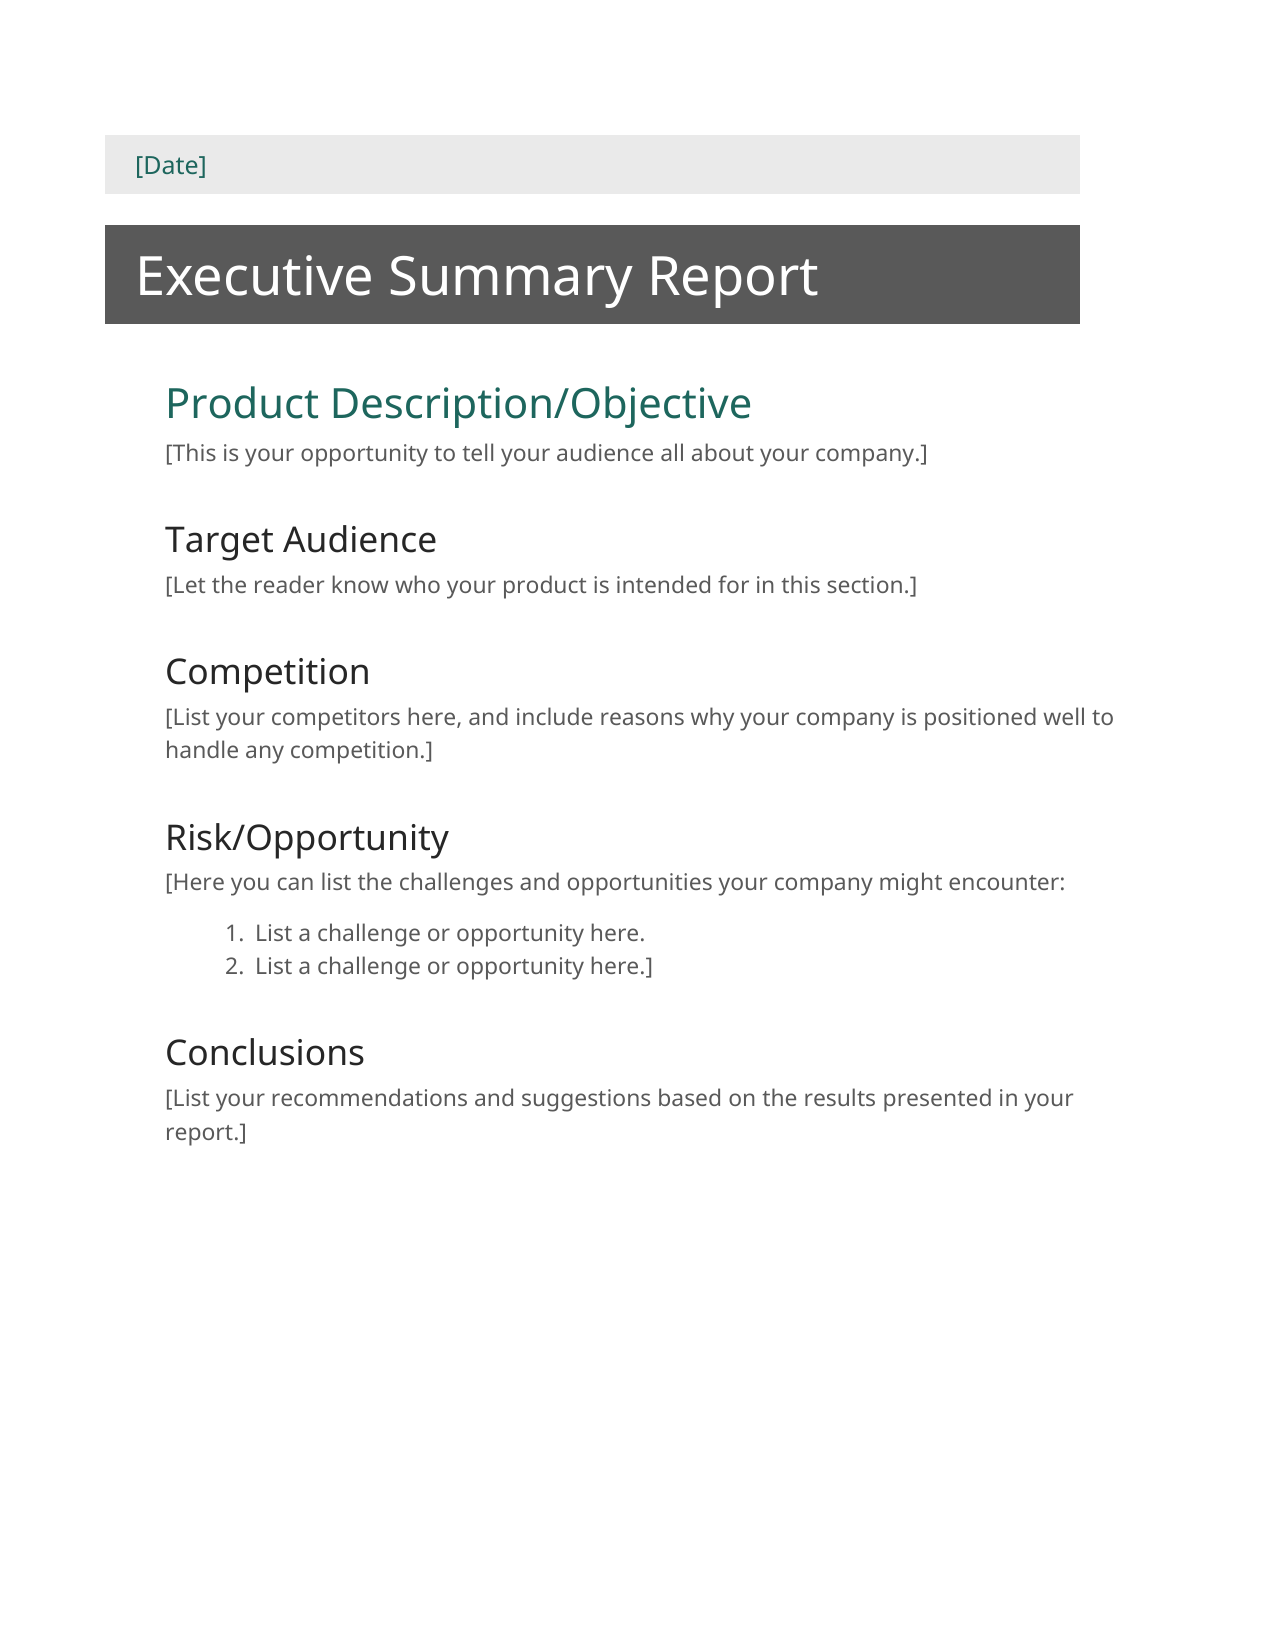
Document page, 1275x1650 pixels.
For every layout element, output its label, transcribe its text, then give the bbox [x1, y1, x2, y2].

list List a challenge or opportunity here. [225, 917, 1140, 948]
text [List your competitors here, and include reasons why your company is positioned well to handle any competition.] [165, 701, 1140, 766]
text [List your recommendations and suggestions based on the results presented in your report.] [165, 1082, 1140, 1147]
text [Here you can list the challenges and opportunities your company might encounter: [165, 866, 1140, 897]
subtitle Target Audience [165, 515, 1140, 563]
subtitle Product Description/Objective [165, 374, 1140, 431]
table_header [Date] [105, 135, 1080, 194]
text [This is your opportunity to tell your audience all about your company.] [165, 437, 1140, 469]
subtitle Risk/Opportunity [165, 812, 1140, 860]
list List a challenge or opportunity here.] [225, 950, 1140, 982]
table_header Executive Summary Report [105, 225, 1080, 324]
text [Let the reader know who your product is intended for in this section.] [165, 569, 1140, 600]
subtitle Competition [165, 647, 1140, 695]
subtitle Conclusions [165, 1028, 1140, 1076]
